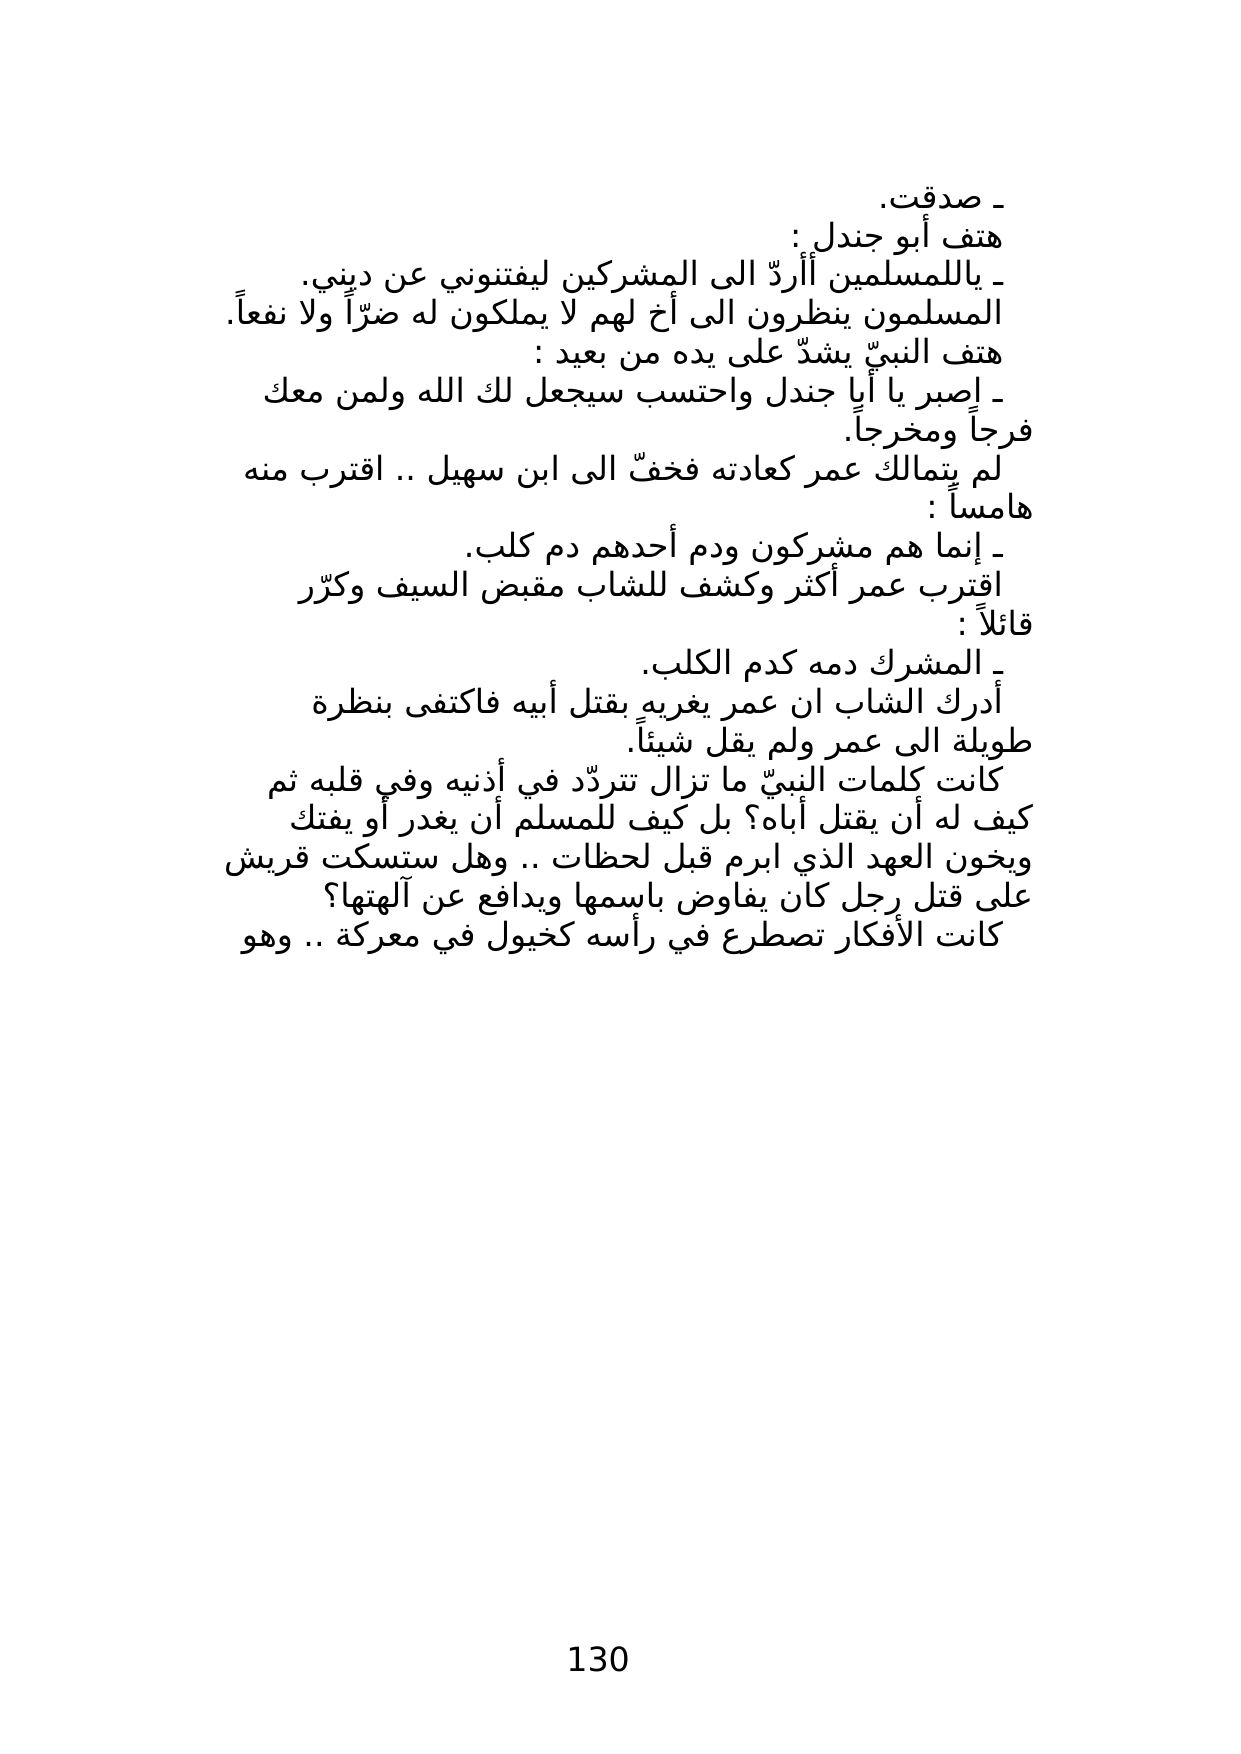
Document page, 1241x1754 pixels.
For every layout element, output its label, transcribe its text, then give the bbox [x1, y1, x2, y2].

text ـ صدقت. [222, 177, 1033, 216]
text المسلمون ينظرون الى أخ لهم لا يملكون له ضرّاً ولا نفعاً. [222, 294, 1033, 333]
text كانت الأفكار تصطرع في رأسه كخيول في معركة .. وهو [222, 915, 1033, 954]
text ـ إنما هم مشركون ودم أحدهم دم كلب. [222, 527, 1033, 566]
text ـ ياللمسلمين أأردّ الى المشركين ليفتنوني عن ديني. [222, 255, 1033, 294]
text كانت كلمات النبيّ ما تزال تتردّد في أذنيه وفي قلبه ثم كيف له أن يقتل أباه؟ بل كيف للمسلم أن يغدر أو يفتك ويخون العهد الذي ابرم قبل لحظات .. وهل ستسكت قريش على قتل رجل كان يفاوض باسمها ويدافع عن آلهتها؟ [222, 760, 1033, 915]
text هتف النبيّ يشدّ على يده من بعيد : [222, 333, 1033, 371]
text هتف أبو جندل : [222, 216, 1033, 255]
text ـ اصبر يا أبا جندل واحتسب سيجعل لك الله ولمن معك فرجاً ومخرجاً. [222, 371, 1033, 449]
text اقترب عمر أكثر وكشف للشاب مقبض السيف وكرّر قائلاً : [222, 566, 1033, 643]
text لم يتمالك عمر كعادته فخفّ الى ابن سهيل .. اقترب منه هامساً : [222, 449, 1033, 527]
text أدرك الشاب ان عمر يغريه بقتل أبيه فاكتفى بنظرة طويلة الى عمر ولم يقل شيئاً. [222, 682, 1033, 760]
text ـ المشرك دمه كدم الكلب. [222, 643, 1033, 682]
